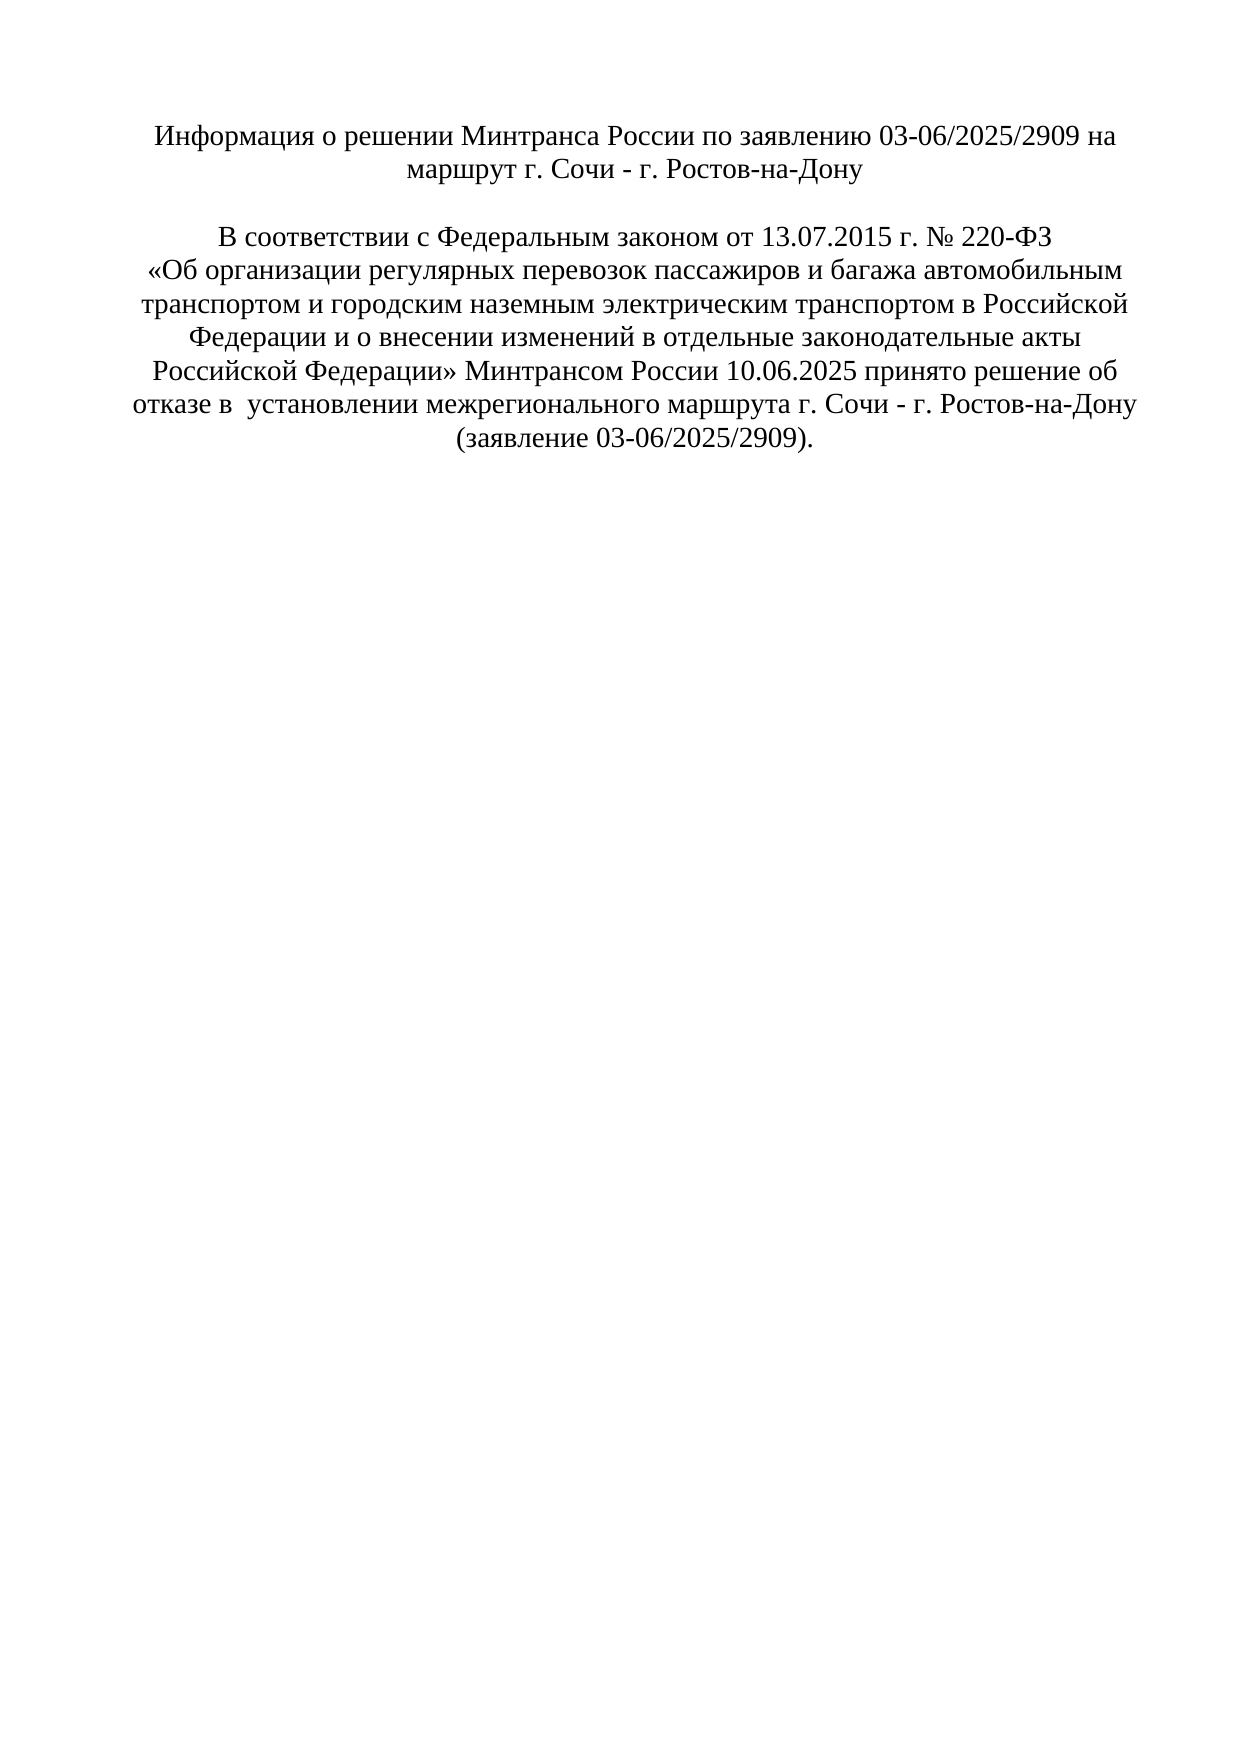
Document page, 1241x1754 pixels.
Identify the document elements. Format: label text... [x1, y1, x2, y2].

text В соответствии с Федеральным законом от 13.07.2015 г. № 220-ФЗ «Об организации регулярных перевозок пассажиров и багажа автомобильным транспортом и городским наземным электрическим транспортом в Российской Федерации и о внесении изменений в отдельные законодательные акты Российской Федерации» Минтрансом России 10.06.2025 принято решение об отказе в установлении межрегионального маршрута г. Сочи - г. Ростов-на-Дону (заявление 03-06/2025/2909). [118, 219, 1152, 453]
text Информация о решении Минтранса России по заявлению 03-06/2025/2909 на маршрут г. Сочи - г. Ростов-на-Дону [118, 118, 1152, 185]
